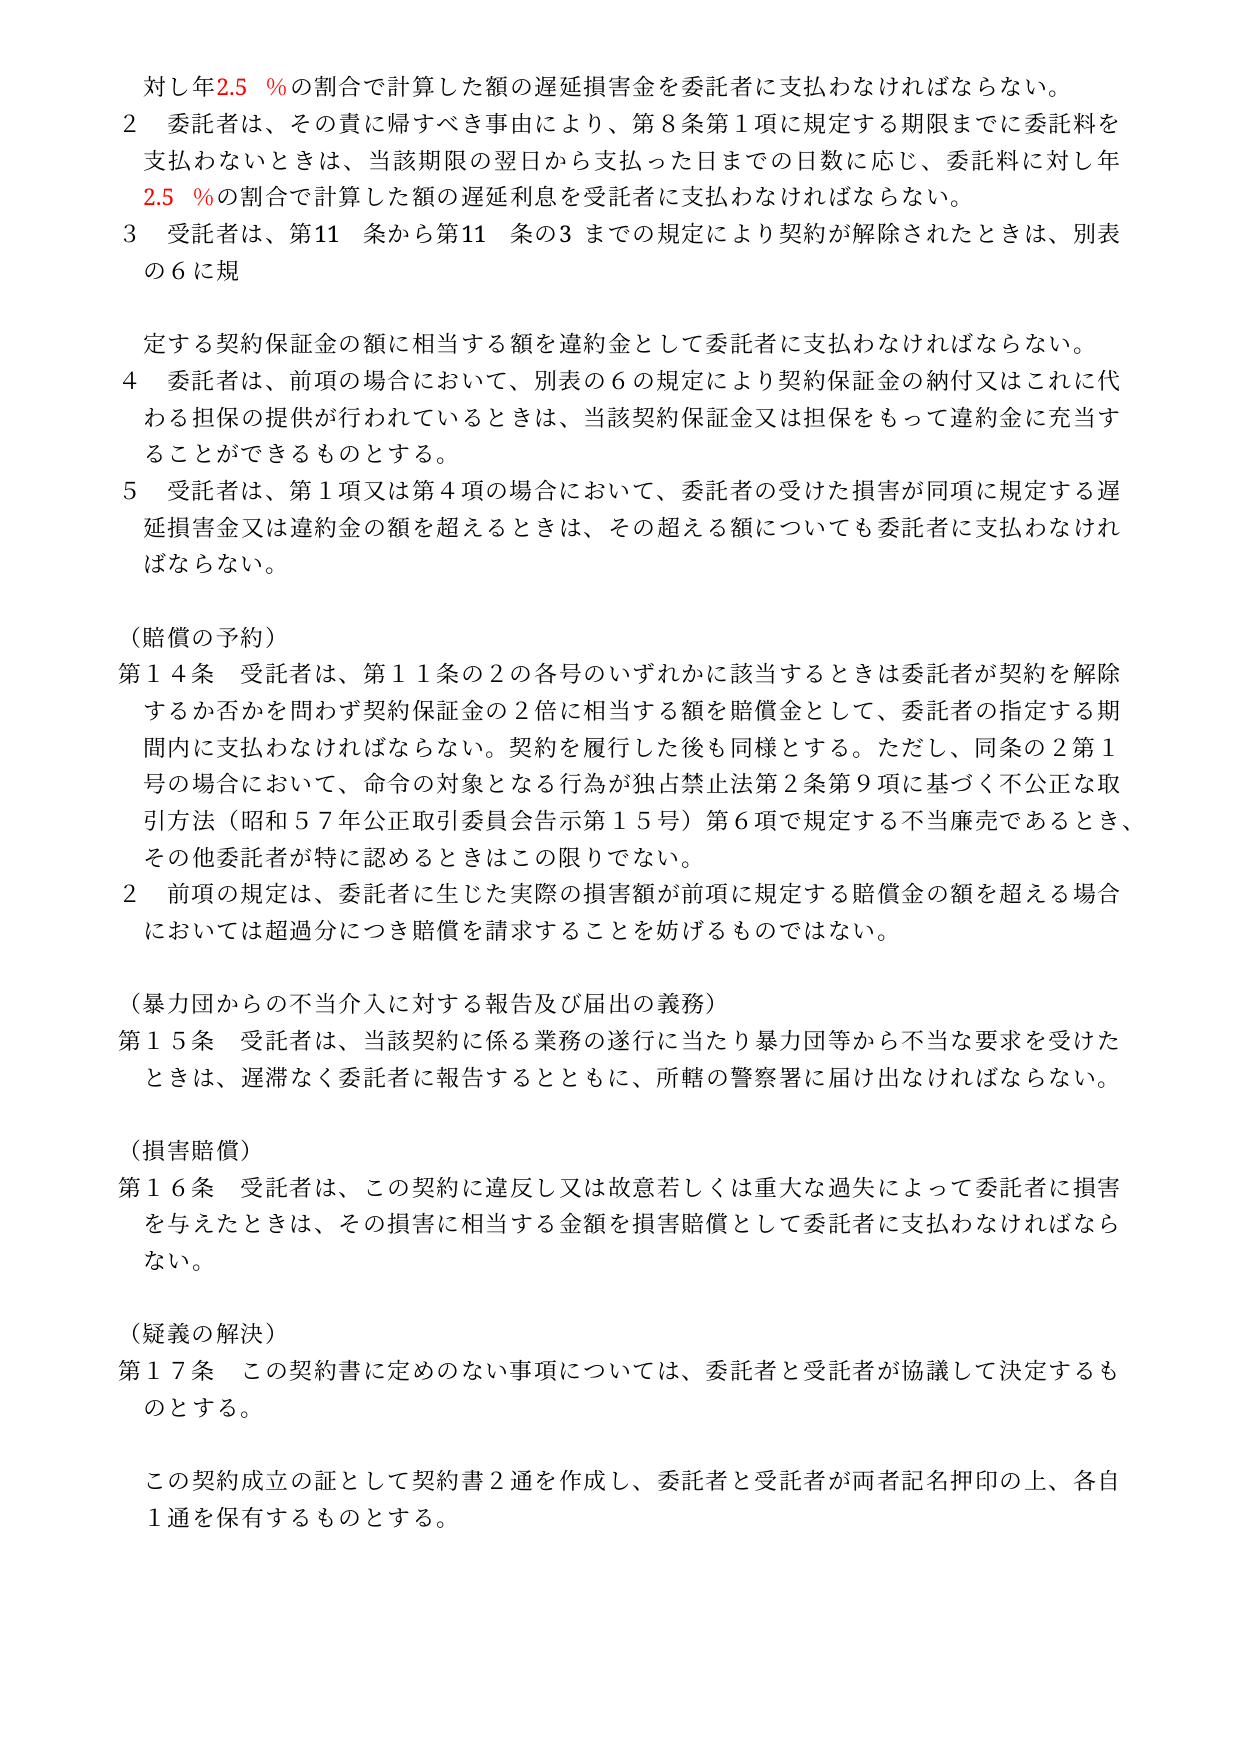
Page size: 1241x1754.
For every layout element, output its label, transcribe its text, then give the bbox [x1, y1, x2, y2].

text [118, 68, 1122, 104]
text （暴力団からの不当介入に対する報告及び届出の義務） [118, 984, 1122, 1021]
text 第１７条 この契約書に定めのない事項については、委託者と受託者が協議して決定するものとする。 [118, 1351, 1122, 1424]
text ５ 受託者は、第１項又は第４項の場合において、委託者の受けた損害が同項に規定する遅延損害金又は違約金の額を超えるときは、その超える額についても委託者に支払わなければならない。 [118, 471, 1122, 581]
text （賠償の予約） [118, 618, 1122, 654]
text この契約成立の証として契約書２通を作成し、委託者と受託者が両者記名押印の上、各自１通を保有するものとする。 [118, 1461, 1122, 1534]
text 第１６条 受託者は、この契約に違反し又は故意若しくは重大な過失によって委託者に損害を与えたときは、その損害に相当する金額を損害賠償として委託者に支払わなければならない。 [118, 1168, 1122, 1278]
text ２ 前項の規定は、委託者に生じた実際の損害額が前項に規定する賠償金の額を超える場合においては超過分につき賠償を請求することを妨げるものではない。 [118, 874, 1122, 948]
text ３ 受託者は、第11条から第11条の3までの規定により契約が解除されたときは、別表の６に規 [118, 214, 1122, 288]
text 第１５条 受託者は、当該契約に係る業務の遂行に当たり暴力団等から不当な要求を受けたときは、遅滞なく委託者に報告するとともに、所轄の警察署に届け出なければならない。 [118, 1021, 1122, 1094]
text ４ 委託者は、前項の場合において、別表の６の規定により契約保証金の納付又はこれに代わる担保の提供が行われているときは、当該契約保証金又は担保をもって違約金に充当することができるものとする。 [118, 361, 1122, 471]
text 定する契約保証金の額に相当する額を違約金として委託者に支払わなければならない。 [143, 324, 1122, 361]
text ２ 委託者は、その責に帰すべき事由により、第８条第１項に規定する期限までに委託料を支払わないときは、当該期限の翌日から支払った日までの日数に応じ、委託料に対し年2.5％の割合で計算した額の遅延利息を受託者に支払わなければならない。 [118, 104, 1122, 214]
text （損害賠償） [118, 1131, 1122, 1168]
text 第１４条 受託者は、第１１条の２の各号のいずれかに該当するときは委託者が契約を解除するか否かを問わず契約保証金の２倍に相当する額を賠償金として、委託者の指定する期間内に支払わなければならない。契約を履行した後も同様とする。ただし、同条の２第１号の場合において、命令の対象となる行為が独占禁止法第２条第９項に基づく不公正な取引方法（昭和５７年公正取引委員会告示第１５号）第６項で規定する不当廉売であるとき、その他委託者が特に認めるときはこの限りでない。 [118, 654, 1122, 874]
text （疑義の解決） [118, 1314, 1122, 1351]
